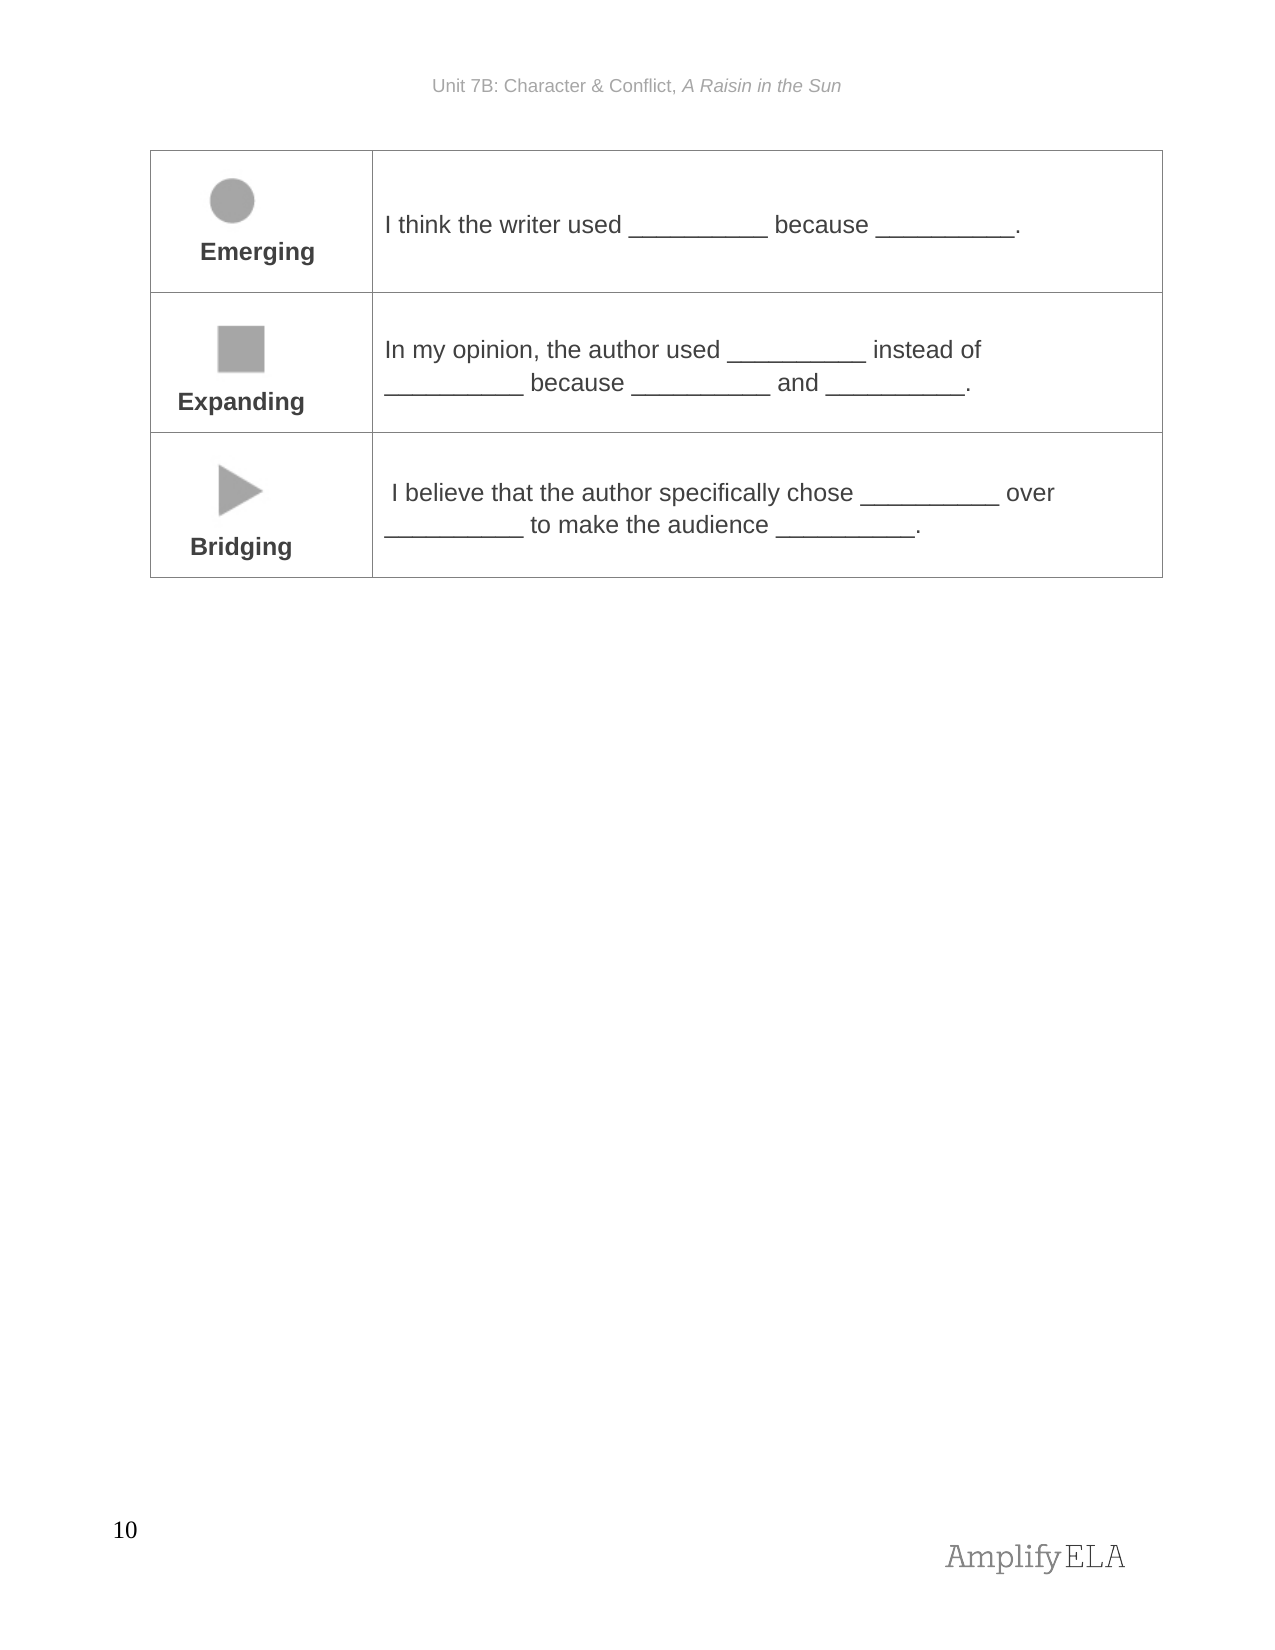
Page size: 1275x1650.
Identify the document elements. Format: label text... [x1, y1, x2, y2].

table_cell Bridging [151, 433, 372, 577]
table_cell In my opinion, the author used __________ instead of __________ because __________ and __________. [373, 293, 1162, 432]
table_header Emerging [151, 151, 372, 292]
table_cell I believe that the author specifically chose __________ over __________ to make the audience __________. [373, 433, 1162, 577]
picture [210, 455, 272, 528]
table_cell Expanding [151, 293, 372, 432]
table_header I think the writer used __________ because __________. [373, 151, 1162, 292]
picture [200, 169, 261, 233]
picture [945, 1544, 1125, 1575]
picture [209, 315, 273, 383]
